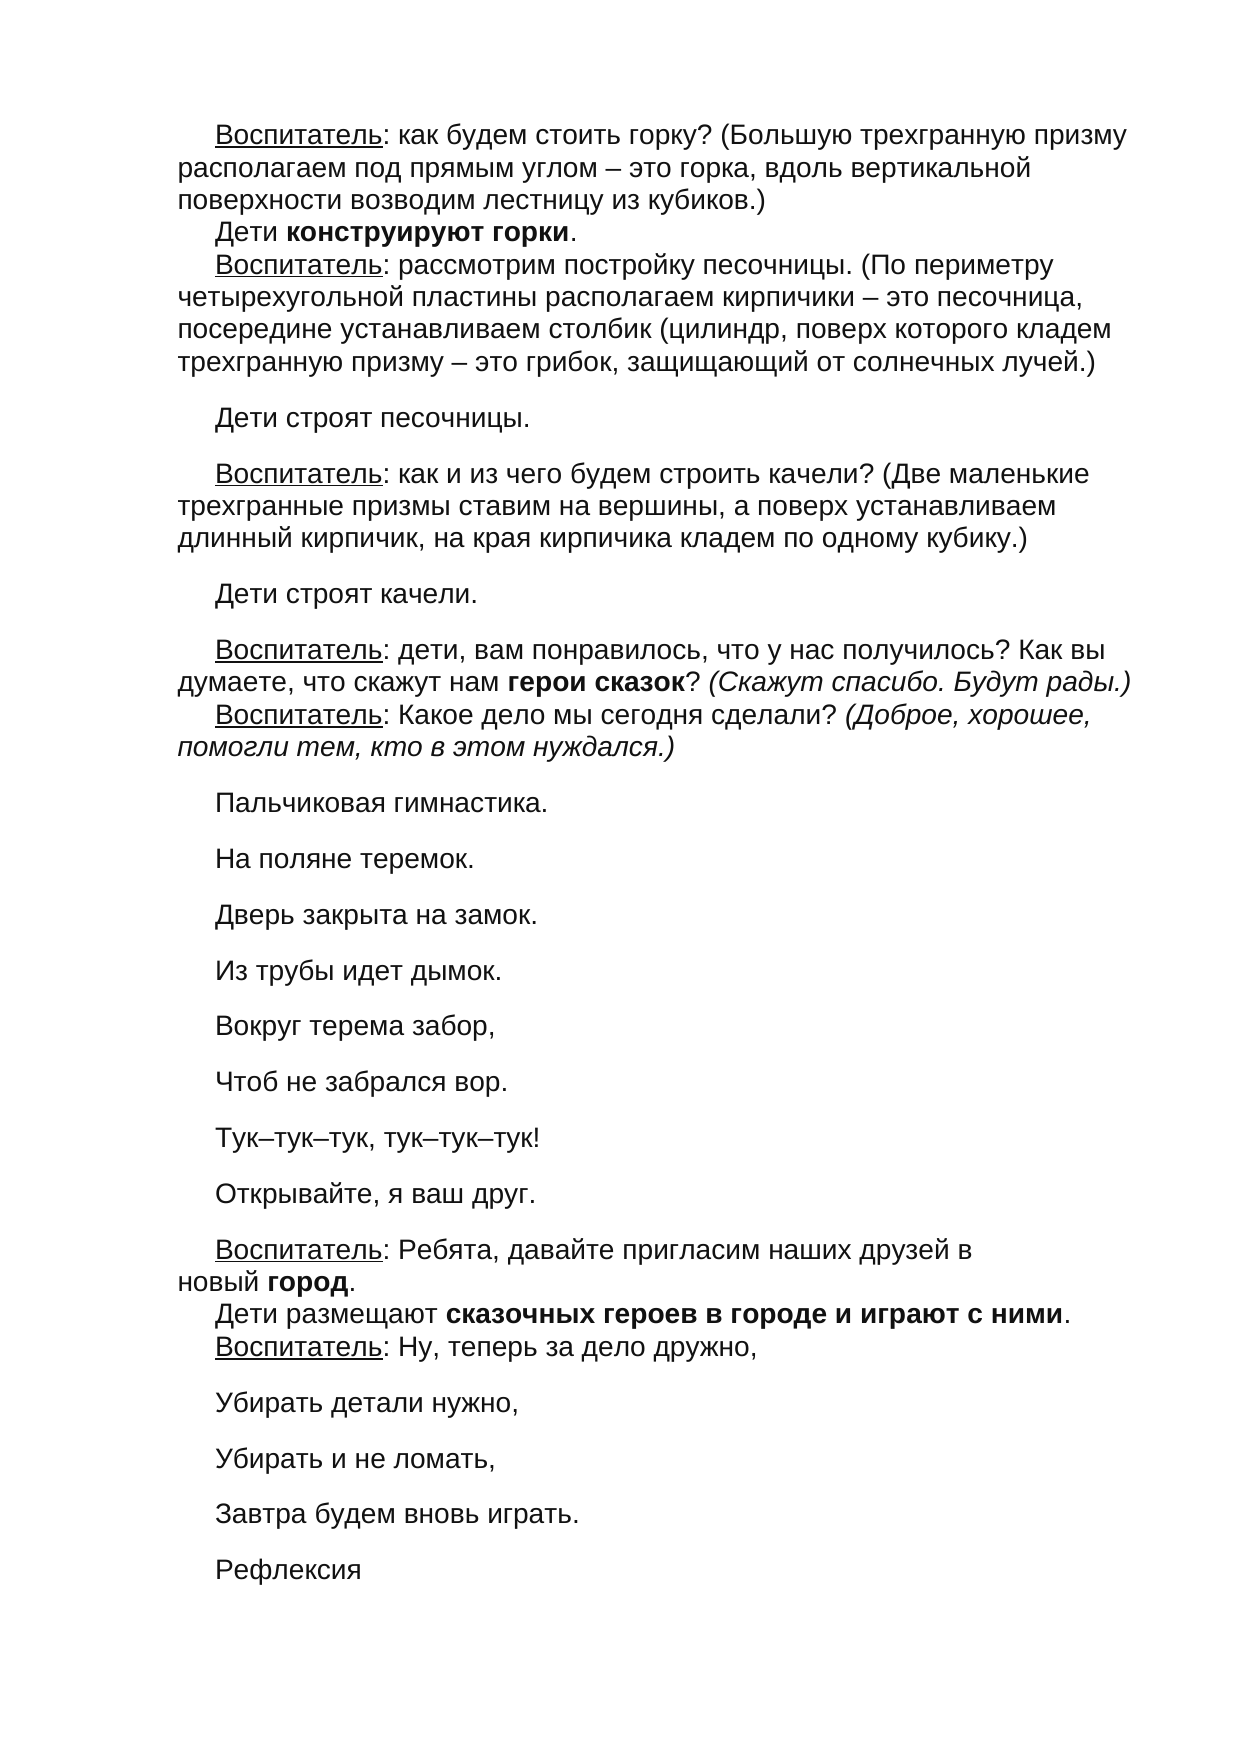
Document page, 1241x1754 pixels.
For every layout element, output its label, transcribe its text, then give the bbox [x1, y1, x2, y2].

text Из трубы идет дымок. [177, 953, 1152, 986]
text Убирать и не ломать, [177, 1442, 1152, 1474]
text Воспитатель: Какое дело мы сегодня сделали? (Доброе, хорошее, помогли тем, кто в этом нуждался.) [177, 698, 1152, 763]
text Дети конструируют горки. [177, 215, 1152, 248]
text Дети размещают сказочных героев в городе и играют с ними. [177, 1297, 1152, 1330]
text Дети строят песочницы. [177, 401, 1152, 433]
text Воспитатель: как и из чего будем строить качели? (Две маленькие трехгранные призмы ставим на вершины, а поверх устанавливаем длинный кирпичик, на края кирпичика кладем по одному кубику.) [177, 457, 1152, 554]
text Дети строят качели. [177, 577, 1152, 609]
text Убирать детали нужно, [177, 1386, 1152, 1418]
text Рефлексия [177, 1553, 1152, 1586]
text Воспитатель: Ребята, давайте пригласим наших друзей в новый город. [177, 1233, 1152, 1297]
text На поляне теремок. [177, 842, 1152, 874]
text Дверь закрыта на замок. [177, 898, 1152, 930]
text Воспитатель: как будем стоить горку? (Большую трехгранную призму располагаем под прямым углом – это горка, вдоль вертикальной поверхности возводим лестницу из кубиков.) [177, 118, 1152, 215]
text Завтра будем вновь играть. [177, 1497, 1152, 1530]
text Пальчиковая гимнастика. [177, 786, 1152, 818]
text Воспитатель: рассмотрим постройку песочницы. (По периметру четырехугольной пластины располагаем кирпичики – это песочница, посередине устанавливаем столбик (цилиндр, поверх которого кладем трехгранную призму – это грибок, защищающий от солнечных лучей.) [177, 248, 1152, 377]
text Тук–тук–тук, тук–тук–тук! [177, 1121, 1152, 1153]
text Воспитатель: Ну, теперь за дело дружно, [177, 1330, 1152, 1362]
text Воспитатель: дети, вам понравилось, что у нас получилось? Как вы думаете, что скажут нам герои сказок? (Скажут спасибо. Будут рады.) [177, 633, 1152, 698]
text Открывайте, я ваш друг. [177, 1177, 1152, 1209]
text Вокруг терема забор, [177, 1009, 1152, 1042]
text Чтоб не забрался вор. [177, 1065, 1152, 1098]
